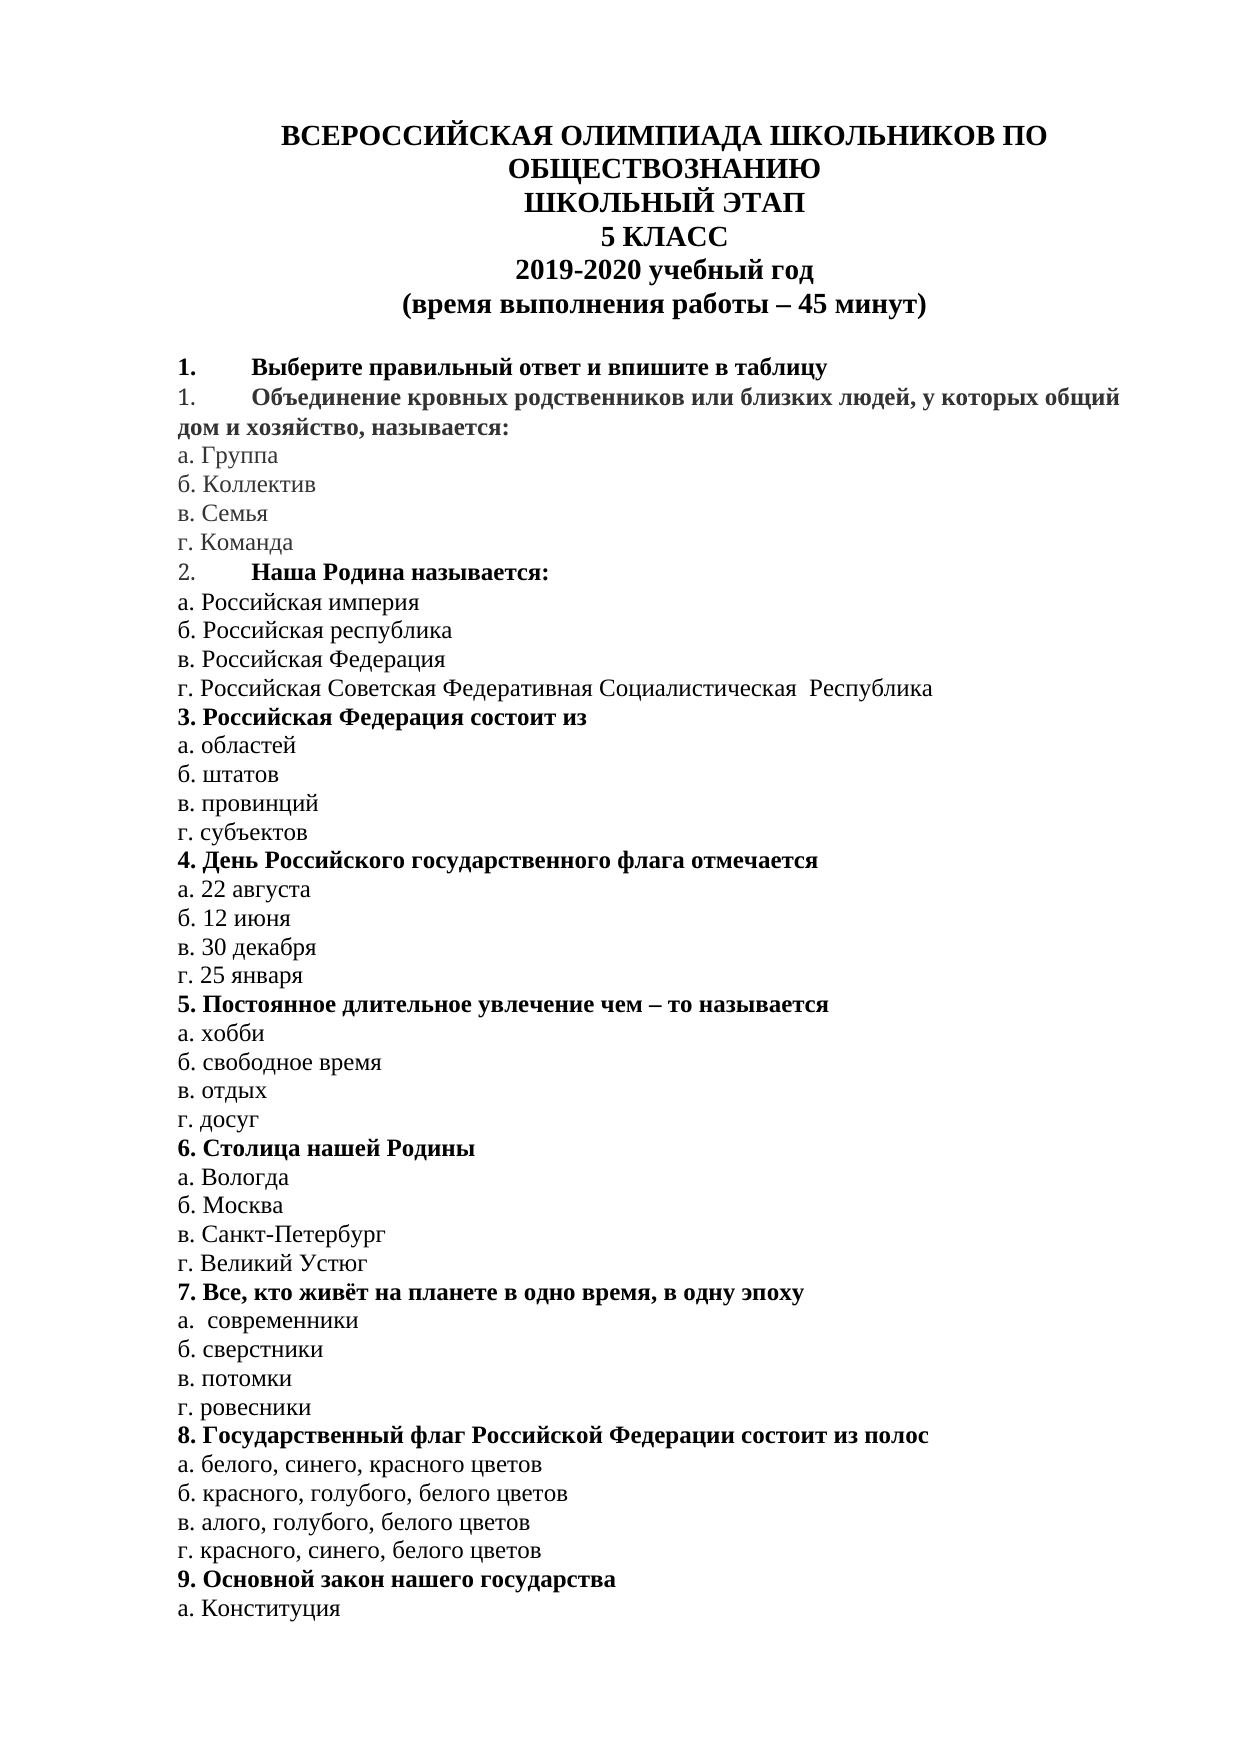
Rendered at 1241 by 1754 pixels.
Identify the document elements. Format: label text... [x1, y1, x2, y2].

list г. Российская Советская Федеративная Социалистическая Республика [177, 673, 1152, 702]
list а. областей [177, 731, 1152, 759]
text б. сверстники [177, 1334, 1152, 1363]
list Наша Родина называется: а. Российская империя б. Российская республика [177, 556, 1152, 644]
list 3. Российская Федерация состоит из [177, 702, 1152, 731]
text в. Российская Федерация [177, 644, 1152, 673]
list в. отдых [177, 1076, 1152, 1104]
text 7. Все, кто живёт на планете в одно время, в одну эпоху [177, 1277, 1152, 1306]
text в. потомки [177, 1363, 1152, 1392]
list а. Конституция [177, 1593, 1152, 1622]
text г. ровесники [177, 1392, 1152, 1421]
list б. 12 июня [177, 903, 1152, 932]
text 5 КЛАСС [177, 219, 1152, 252]
list б. Москва [177, 1191, 1152, 1219]
list б. красного, голубого, белого цветов [177, 1478, 1152, 1507]
text 2019-2020 учебный год [177, 252, 1152, 286]
list в. Санкт-Петербург [177, 1219, 1152, 1248]
list а. Вологда [177, 1162, 1152, 1191]
list 9. Основной закон нашего государства [177, 1564, 1152, 1593]
list а. хобби [177, 1018, 1152, 1047]
list в. алого, голубого, белого цветов [177, 1507, 1152, 1536]
list а. белого, синего, красного цветов [177, 1449, 1152, 1478]
list а. 22 августа [177, 874, 1152, 903]
list г. субъектов [177, 817, 1152, 846]
list г. красного, синего, белого цветов [177, 1536, 1152, 1564]
text (время выполнения работы – 45 минут) [177, 286, 1152, 319]
list г. 25 января [177, 961, 1152, 989]
list в. провинций [177, 788, 1152, 817]
list 4. День Российского государственного флага отмечается [177, 846, 1152, 874]
list г. Великий Устюг [177, 1248, 1152, 1277]
text а. современники [177, 1306, 1152, 1334]
list б. штатов [177, 759, 1152, 788]
list 5. Постоянное длительное увлечение чем – то называется [177, 989, 1152, 1018]
list в. 30 декабря [177, 932, 1152, 961]
list г. досуг [177, 1104, 1152, 1133]
list 6. Столица нашей Родины [177, 1133, 1152, 1162]
text ВСЕРОССИЙСКАЯ ОЛИМПИАДА ШКОЛЬНИКОВ ПО ОБЩЕСТВОЗНАНИЮ [177, 118, 1152, 185]
list б. свободное время [177, 1047, 1152, 1076]
text ШКОЛЬНЫЙ ЭТАП [177, 185, 1152, 219]
list Выберите правильный ответ и впишите в таблицу [177, 352, 1152, 381]
list Объединение кровных родственников или близких людей, у которых общий дом и хозяйство, называется: а. Группа б. Коллектив в. Семья г. Команда [177, 381, 1152, 556]
list 8. Государственный флаг Российской Федерации состоит из полос [177, 1421, 1152, 1449]
